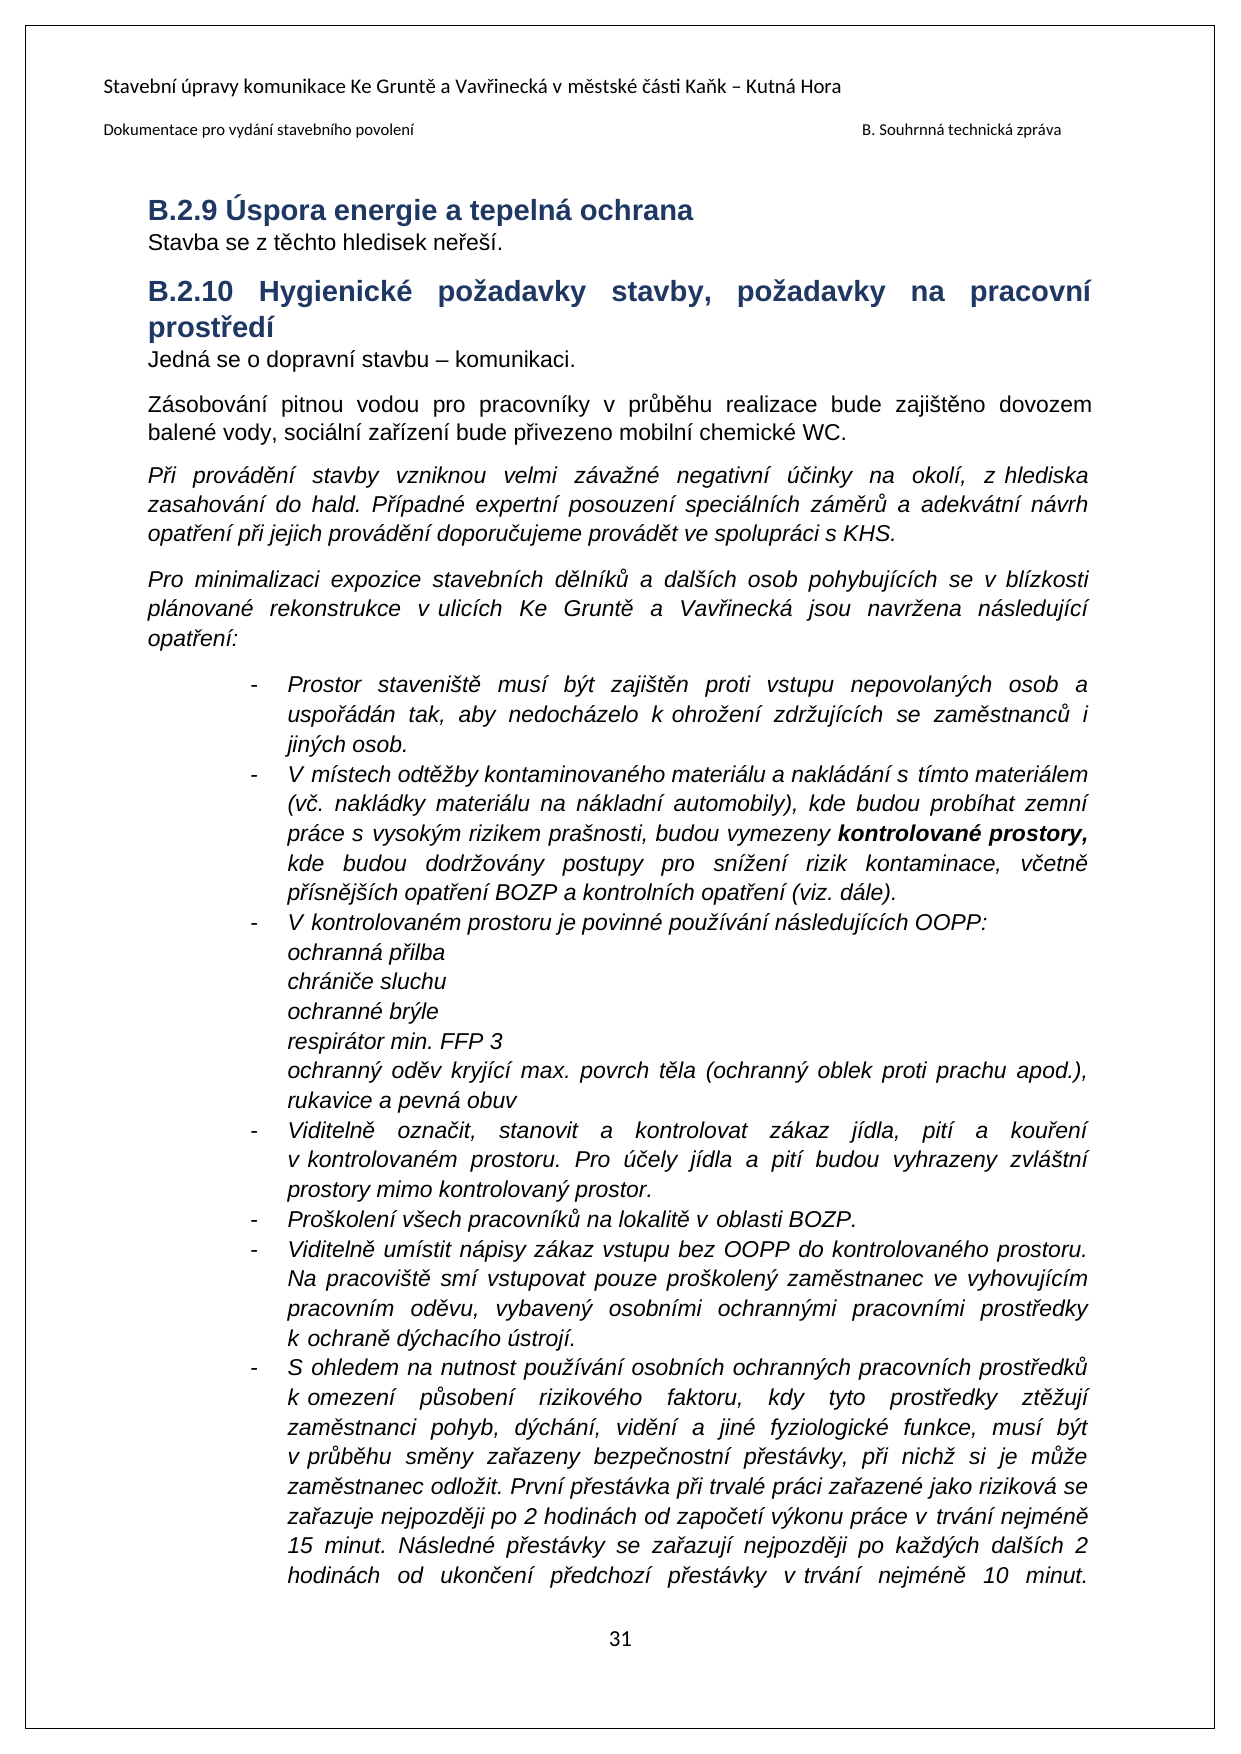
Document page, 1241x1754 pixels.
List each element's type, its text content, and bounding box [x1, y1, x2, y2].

list ochranné brýle [287, 998, 1091, 1024]
list Viditelně označit, stanovit a kontrolovat zákaz jídla, pití a kouření v kontrolovaném prostoru. Pro účely jídla a pití budou vyhrazeny zvláštní prostory mimo kontrolovaný prostor. [250, 1117, 1091, 1202]
list ochranný oděv kryjící max. povrch těla (ochranný oblek proti prachu apod.), rukavice a pevná obuv [287, 1057, 1091, 1113]
list V kontrolovaném prostoru je povinné používání následujících OOPP: [250, 909, 1091, 935]
text Při provádění stavby vzniknou velmi závažné negativní účinky na okolí, z hlediska zasahování do hald. Případné expertní posouzení speciálních záměrů a adekvátní návrh opatření při jejich provádění doporučujeme provádět ve spolupráci s KHS. [148, 462, 1091, 546]
text Zásobování pitnou vodou pro pracovníky v průběhu realizace bude zajištěno dovozem balené vody, sociální zařízení bude přivezeno mobilní chemické WC. [148, 391, 1093, 445]
list Prostor staveniště musí být zajištěn proti vstupu nepovolaných osob a uspořádán tak, aby nedocházelo k ohrožení zdržujících se zaměstnanců i jiných osob. [250, 671, 1091, 757]
list Proškolení všech pracovníků na lokalitě v oblasti BOZP. [250, 1206, 1091, 1232]
list V místech odtěžby kontaminovaného materiálu a nakládání s tímto materiálem (vč. nakládky materiálu na nákladní automobily), kde budou probíhat zemní práce s vysokým rizikem prašnosti, budou vymezeny kontrolované prostory, kde budou dodržovány postupy pro snížení rizik kontaminace, včetně přísnějších opatření BOZP a kontrolních opatření (viz. dále). [250, 761, 1091, 906]
list chrániče sluchu [287, 968, 1091, 995]
list Viditelně umístit nápisy zákaz vstupu bez OOPP do kontrolovaného prostoru. Na pracoviště smí vstupovat pouze proškolený zaměstnanec ve vyhovujícím pracovním oděvu, vybavený osobními ochrannými pracovními prostředky k ochraně dýchacího ústrojí. [250, 1236, 1091, 1351]
subtitle B.2.9 Úspora energie a tepelná ochrana [148, 193, 1093, 226]
text Pro minimalizaci expozice stavebních dělníků a dalších osob pohybujících se v blízkosti plánované rekonstrukce v ulicích Ke Gruntě a Vavřinecká jsou navržena následující opatření: [148, 566, 1091, 651]
text Stavba se z těchto hledisek neřeší. [148, 229, 1093, 255]
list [250, 1354, 1091, 1588]
text Jedná se o dopravní stavbu – komunikaci. [148, 346, 1093, 373]
subtitle B.2.10 Hygienické požadavky stavby, požadavky na pracovní prostředí [148, 274, 1093, 344]
list respirátor min. FFP 3 [287, 1028, 1091, 1054]
list ochranná přilba [287, 939, 1091, 965]
